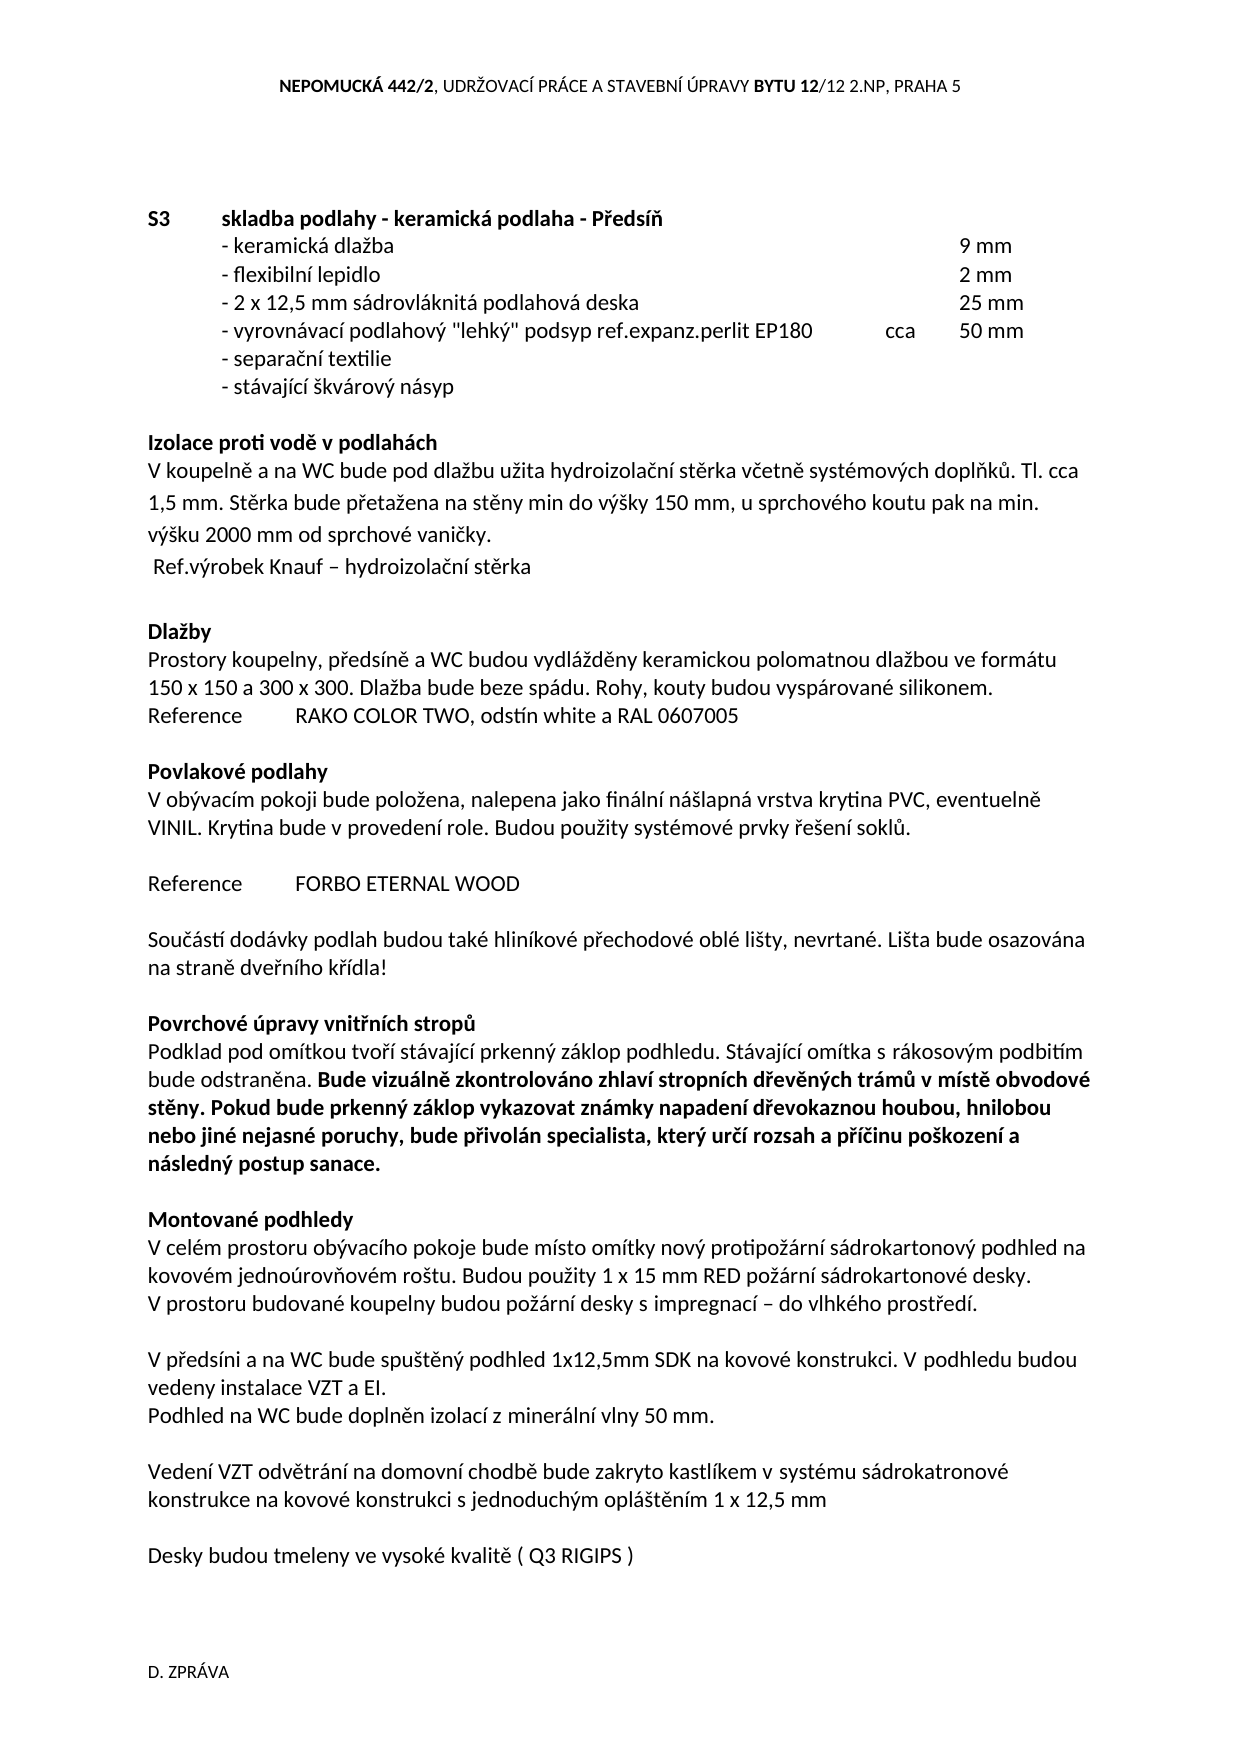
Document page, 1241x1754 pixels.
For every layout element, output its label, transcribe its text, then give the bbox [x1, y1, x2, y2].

text V celém prostoru obývacího pokoje bude místo omítky nový protipožární sádrokartonový podhled na kovovém jednoúrovňovém roštu. Budou použity 1 x 15 mm RED požární sádrokartonové desky. V prostoru budované koupelny budou požární desky s impregnací – do vlhkého prostředí. [148, 1233, 1093, 1317]
text Prostory koupelny, předsíně a WC budou vydlážděny keramickou polomatnou dlažbou ve formátu 150 x 150 a 300 x 300. Dlažba bude beze spádu. Rohy, kouty budou vyspárované silikonem. [148, 645, 1093, 701]
text S3 skladba podlahy - keramická podlaha - Předsíň [148, 204, 1093, 232]
text Podklad pod omítkou tvoří stávající prkenný záklop podhledu. Stávající omítka s rákosovým podbitím bude odstraněna. Bude vizuálně zkontrolováno zhlaví stropních dřevěných trámů v místě obvodové stěny. Pokud bude prkenný záklop vykazovat známky napadení dřevokaznou houbou, hnilobou nebo jiné nejasné poruchy, bude přivolán specialista, který určí rozsah a příčinu poškození a následný postup sanace. [148, 1037, 1093, 1177]
text Montované podhledy [148, 1205, 1093, 1233]
text Reference FORBO ETERNAL WOOD [148, 869, 1093, 897]
text Podhled na WC bude doplněn izolací z minerální vlny 50 mm. [148, 1401, 1093, 1429]
text Ref.výrobek Knauf – hydroizolační stěrka [148, 552, 1093, 580]
text - keramická dlažba 9 mm [148, 232, 1093, 260]
text - separační textilie [148, 344, 1093, 372]
text V obývacím pokoji bude položena, nalepena jako finální nášlapná vrstva krytina PVC, eventuelně VINIL. Krytina bude v provedení role. Budou použity systémové prvky řešení soklů. [148, 785, 1093, 841]
text Desky budou tmeleny ve vysoké kvalitě ( Q3 RIGIPS ) [148, 1541, 1093, 1569]
text Dlažby [148, 617, 1093, 645]
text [148, 316, 1093, 344]
text V předsíni a na WC bude spuštěný podhled 1x12,5mm SDK na kovové konstrukci. V podhledu budou vedeny instalace VZT a EI. [148, 1345, 1093, 1401]
text - flexibilní lepidlo 2 mm [148, 260, 1093, 288]
text Součástí dodávky podlah budou také hliníkové přechodové oblé lišty, nevrtané. Lišta bude osazována na straně dveřního křídla! [148, 925, 1093, 981]
text Povlakové podlahy [148, 757, 1093, 785]
text Izolace proti vodě v podlahách [148, 428, 1093, 456]
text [148, 288, 1093, 316]
text - stávající škvárový násyp [148, 372, 1093, 400]
text Reference RAKO COLOR TWO, odstín white a RAL 0607005 [148, 701, 1093, 729]
text Vedení VZT odvětrání na domovní chodbě bude zakryto kastlíkem v systému sádrokatronové konstrukce na kovové konstrukci s jednoduchým opláštěním 1 x 12,5 mm [148, 1457, 1093, 1513]
text Povrchové úpravy vnitřních stropů [148, 1009, 1093, 1037]
text V koupelně a na WC bude pod dlažbu užita hydroizolační stěrka včetně systémových doplňků. Tl. cca 1,5 mm. Stěrka bude přetažena na stěny min do výšky 150 mm, u sprchového koutu pak na min. výšku 2000 mm od sprchové vaničky. [148, 456, 1093, 548]
